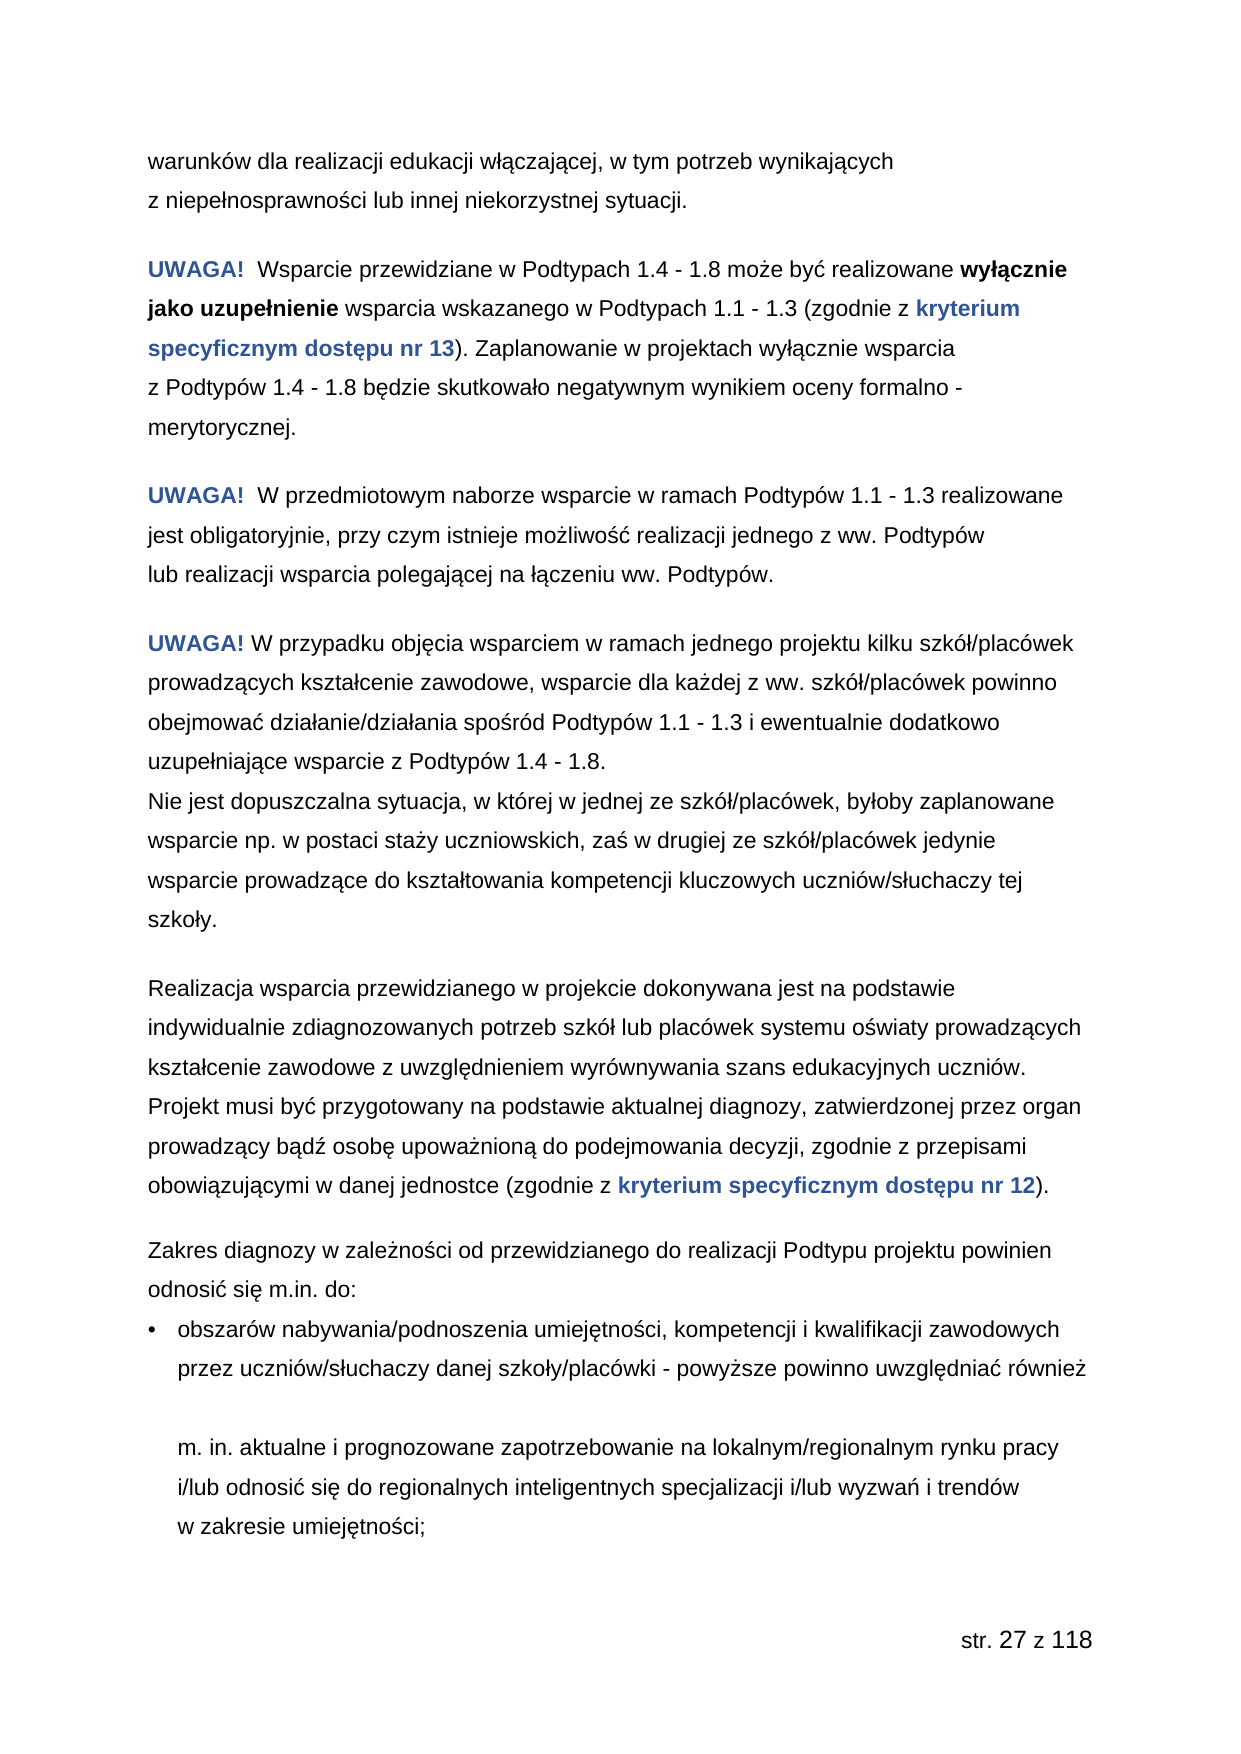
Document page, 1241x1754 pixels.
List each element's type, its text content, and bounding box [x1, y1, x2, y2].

text UWAGA! W przypadku objęcia wsparciem w ramach jednego projektu kilku szkół/placówek prowadzących kształcenie zawodowe, wsparcie dla każdej z ww. szkół/placówek powinno obejmować działanie/działania spośród Podtypów 1.1 - 1.3 i ewentualnie dodatkowo uzupełniające wsparcie z Podtypów 1.4 - 1.8. Nie jest dopuszczalna sytuacja, w której w jednej ze szkół/placówek, byłoby zaplanowane wsparcie np. w postaci staży uczniowskich, zaś w drugiej ze szkół/placówek jedynie wsparcie prowadzące do kształtowania kompetencji kluczowych uczniów/słuchaczy tej szkoły. [148, 630, 1093, 933]
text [148, 148, 1093, 213]
text UWAGA! Wsparcie przewidziane w Podtypach 1.4 - 1.8 może być realizowane wyłącznie jako uzupełnienie wsparcia wskazanego w Podtypach 1.1 - 1.3 (zgodnie z kryterium specyficznym dostępu nr 13). Zaplanowanie w projektach wyłącznie wsparcia z Podtypów 1.4 - 1.8 będzie skutkowało negatywnym wynikiem oceny formalno -merytorycznej. [148, 256, 1093, 440]
text Realizacja wsparcia przewidzianego w projekcie dokonywana jest na podstawie indywidualnie zdiagnozowanych potrzeb szkół lub placówek systemu oświaty prowadzących kształcenie zawodowe z uwzględnieniem wyrównywania szans edukacyjnych uczniów. Projekt musi być przygotowany na podstawie aktualnej diagnozy, zatwierdzonej przez organ prowadzący bądź osobę upoważnioną do podejmowania decyzji, zgodnie z przepisami obowiązującymi w danej jednostce (zgodnie z kryterium specyficznym dostępu nr 12). [148, 975, 1093, 1199]
text Zakres diagnozy w zależności od przewidzianego do realizacji Podtypu projektu powinien odnosić się m.in. do: [148, 1237, 1093, 1303]
list obszarów nabywania/podnoszenia umiejętności, kompetencji i kwalifikacji zawodowych przez uczniów/słuchaczy danej szkoły/placówki - powyższe powinno uwzględniać również m. in. aktualne i prognozowane zapotrzebowanie na lokalnym/regionalnym rynku pracy i/lub odnosić się do regionalnych inteligentnych specjalizacji i/lub wyzwań i trendów w zakresie umiejętności; [148, 1316, 1093, 1539]
text UWAGA! W przedmiotowym naborze wsparcie w ramach Podtypów 1.1 - 1.3 realizowane jest obligatoryjnie, przy czym istnieje możliwość realizacji jednego z ww. Podtypów lub realizacji wsparcia polegającej na łączeniu ww. Podtypów. [148, 482, 1093, 588]
